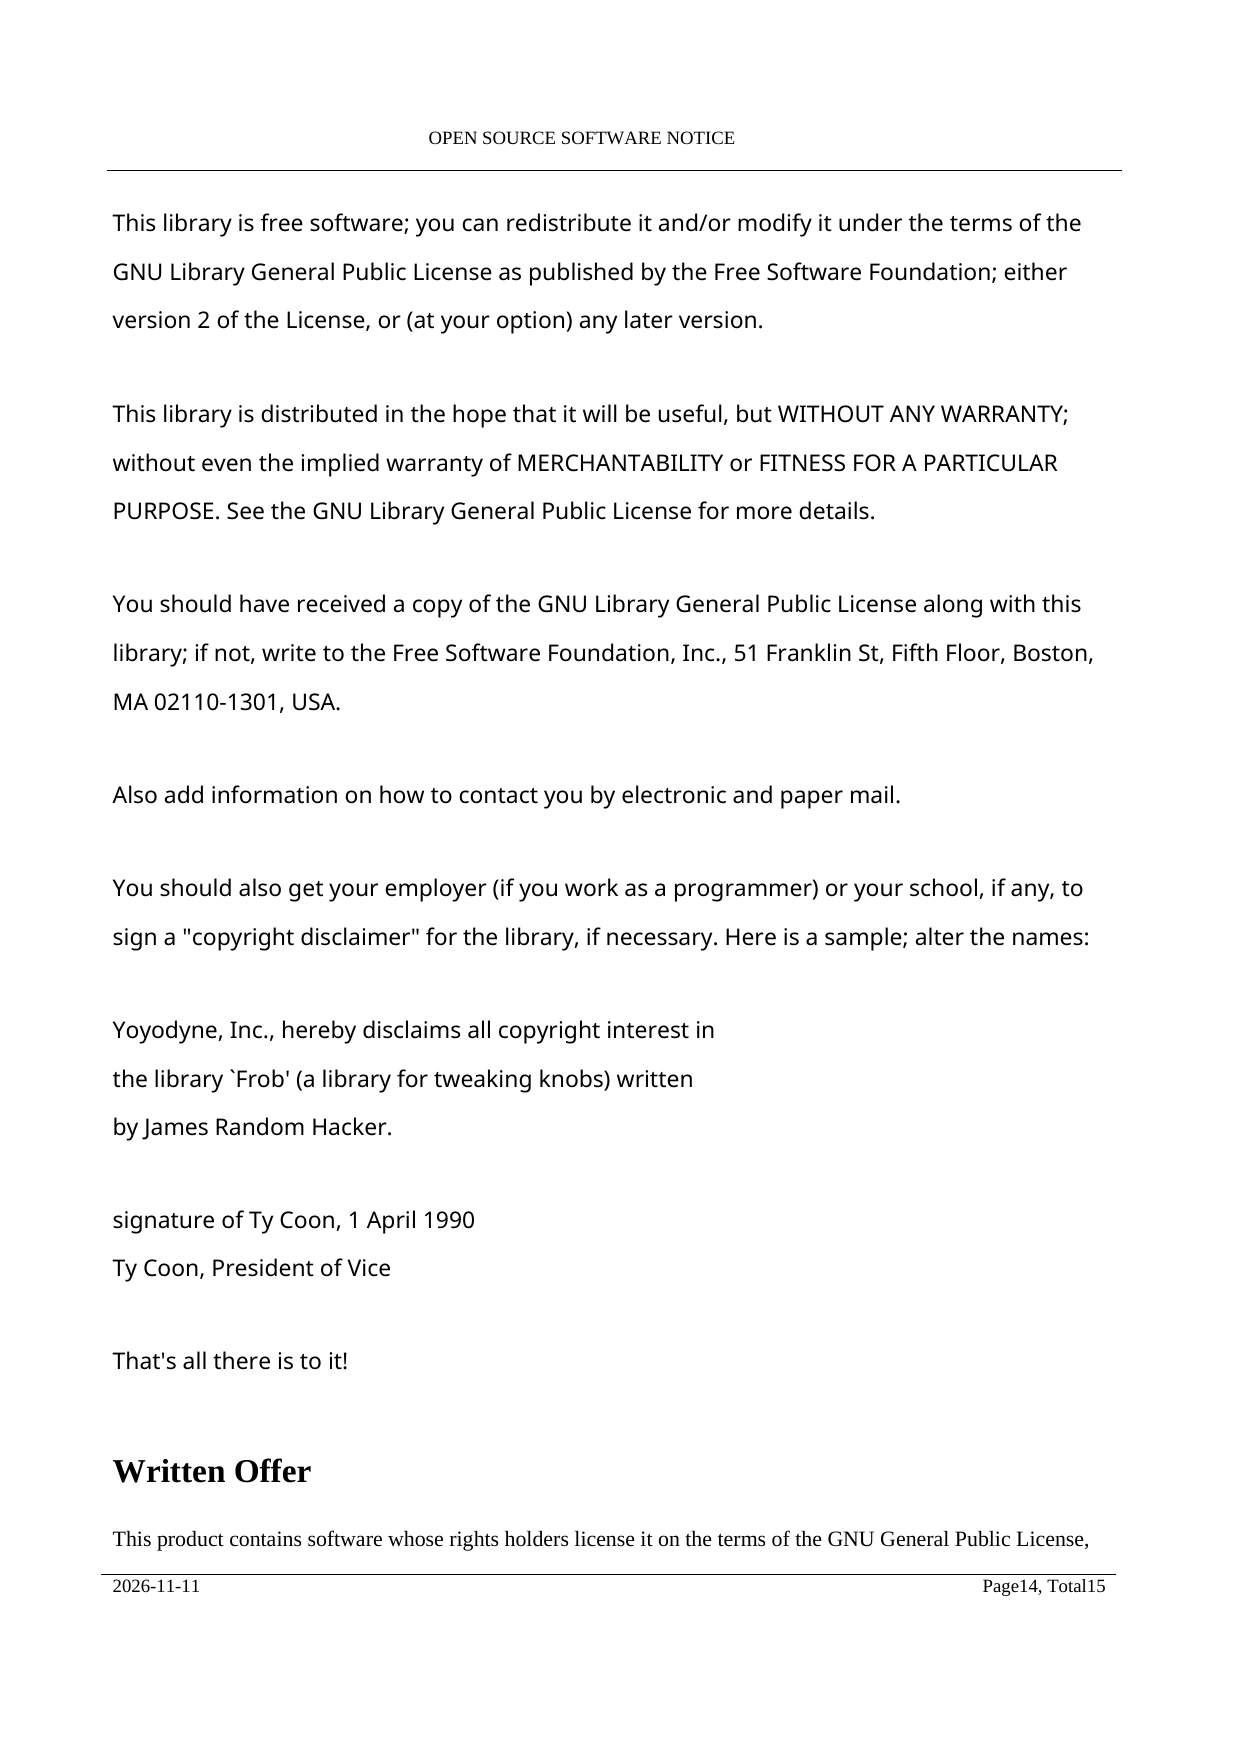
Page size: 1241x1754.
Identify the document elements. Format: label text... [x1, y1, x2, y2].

text signature of Ty Coon, 1 April 1990 [112, 1203, 1128, 1236]
text That's all there is to it! [112, 1344, 1128, 1377]
text This library is distributed in the hope that it will be useful, but WITHOUT ANY WARRANTY; without even the implied warranty of MERCHANTABILITY or FITNESS FOR A PARTICULAR PURPOSE. See the GNU Library General Public License for more details. [112, 397, 1128, 527]
text Ty Coon, President of Vice [112, 1251, 1128, 1284]
text Written Offer [112, 1438, 1128, 1503]
text You should also get your employer (if you work as a programmer) or your school, if any, to sign a "copyright disclaimer" for the library, if necessary. Here is a sample; alter the names: [112, 872, 1128, 953]
text Yoyodyne, Inc., hereby disclaims all copyright interest in [112, 1014, 1128, 1046]
text You should have received a copy of the GNU Library General Public License along with this library; if not, write to the Free Software Foundation, Inc., 51 Franklin St, Fifth Floor, Boston, MA 02110-1301, USA. [112, 588, 1128, 718]
text Also add information on how to contact you by electronic and paper mail. [112, 778, 1128, 811]
text This library is free software; you can redistribute it and/or modify it under the terms of the GNU Library General Public License as published by the Free Software Foundation; either version 2 of the License, or (at your option) any later version. [112, 206, 1128, 336]
text the library `Frob' (a library for tweaking knobs) written [112, 1062, 1128, 1094]
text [112, 1522, 1128, 1554]
text by James Random Hacker. [112, 1110, 1128, 1142]
